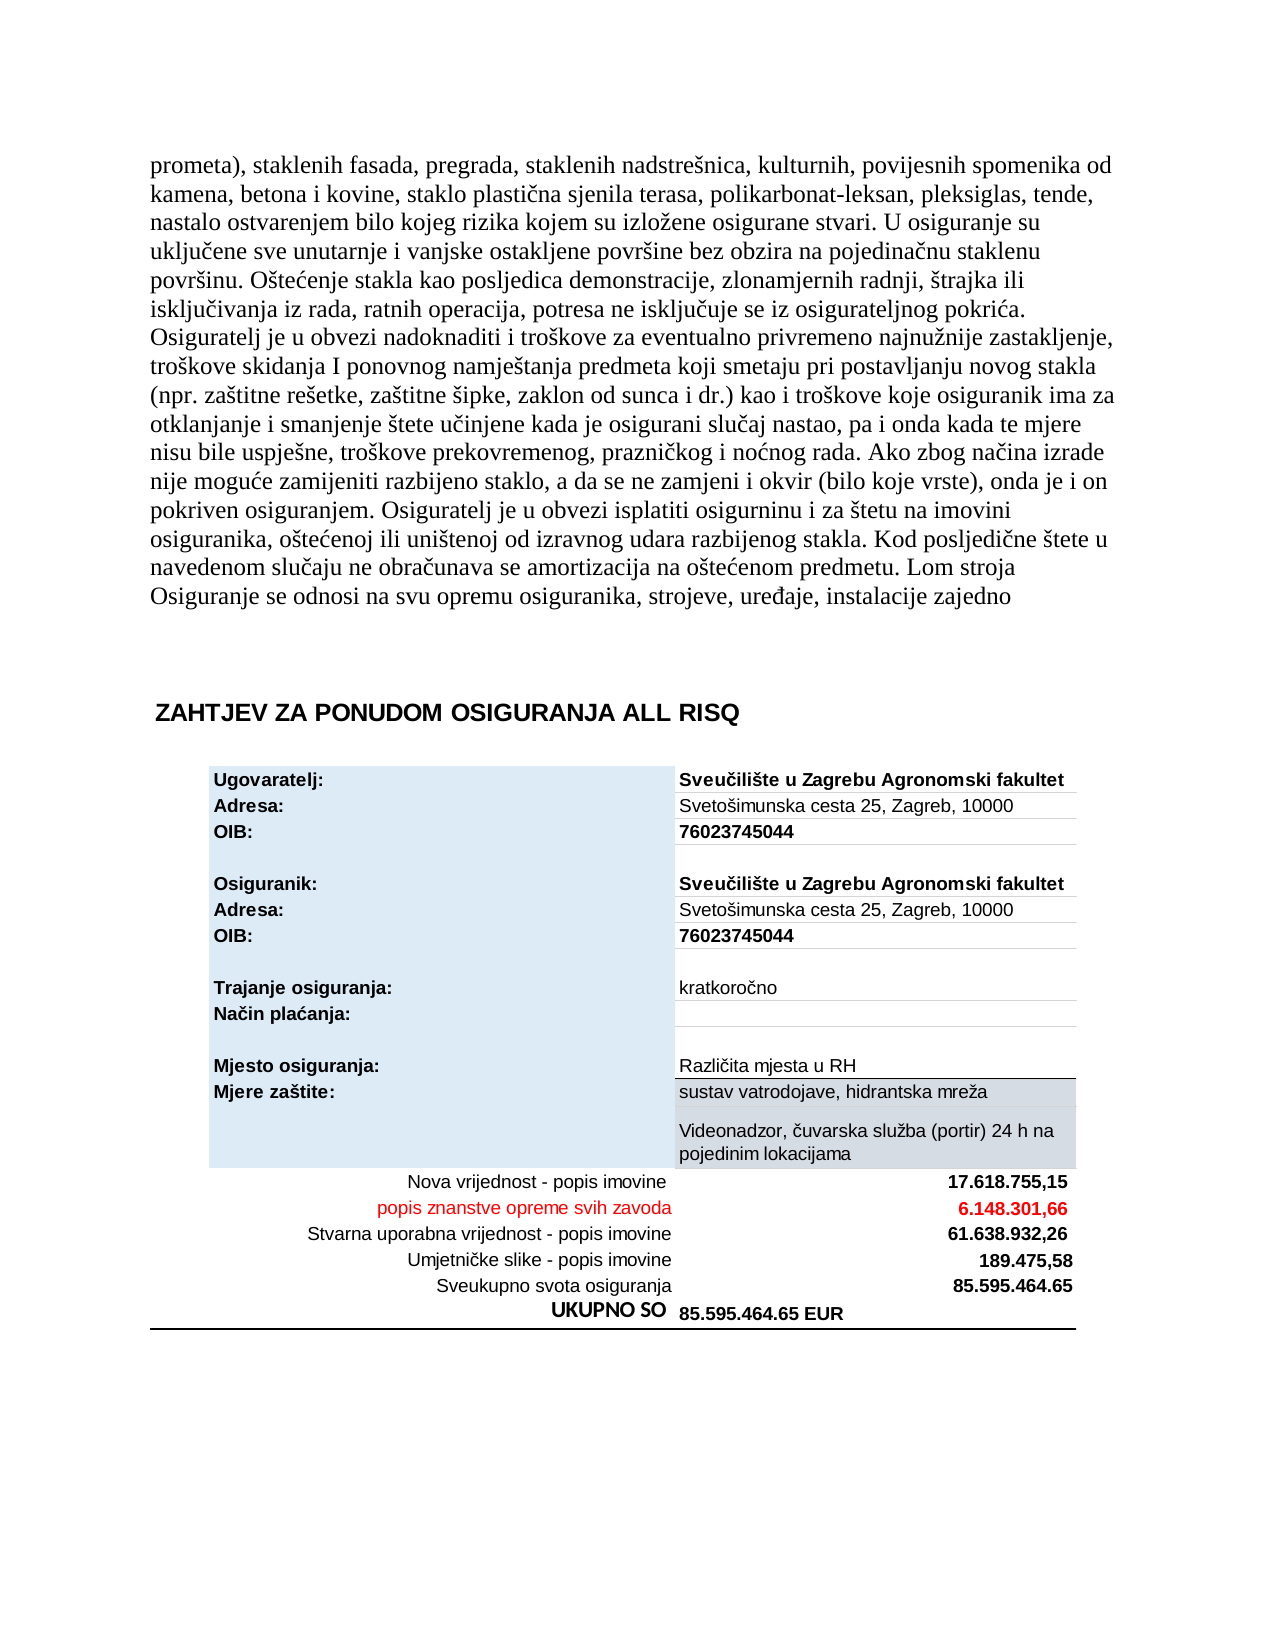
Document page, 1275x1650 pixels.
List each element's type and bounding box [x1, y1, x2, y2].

text [150, 150, 1125, 610]
